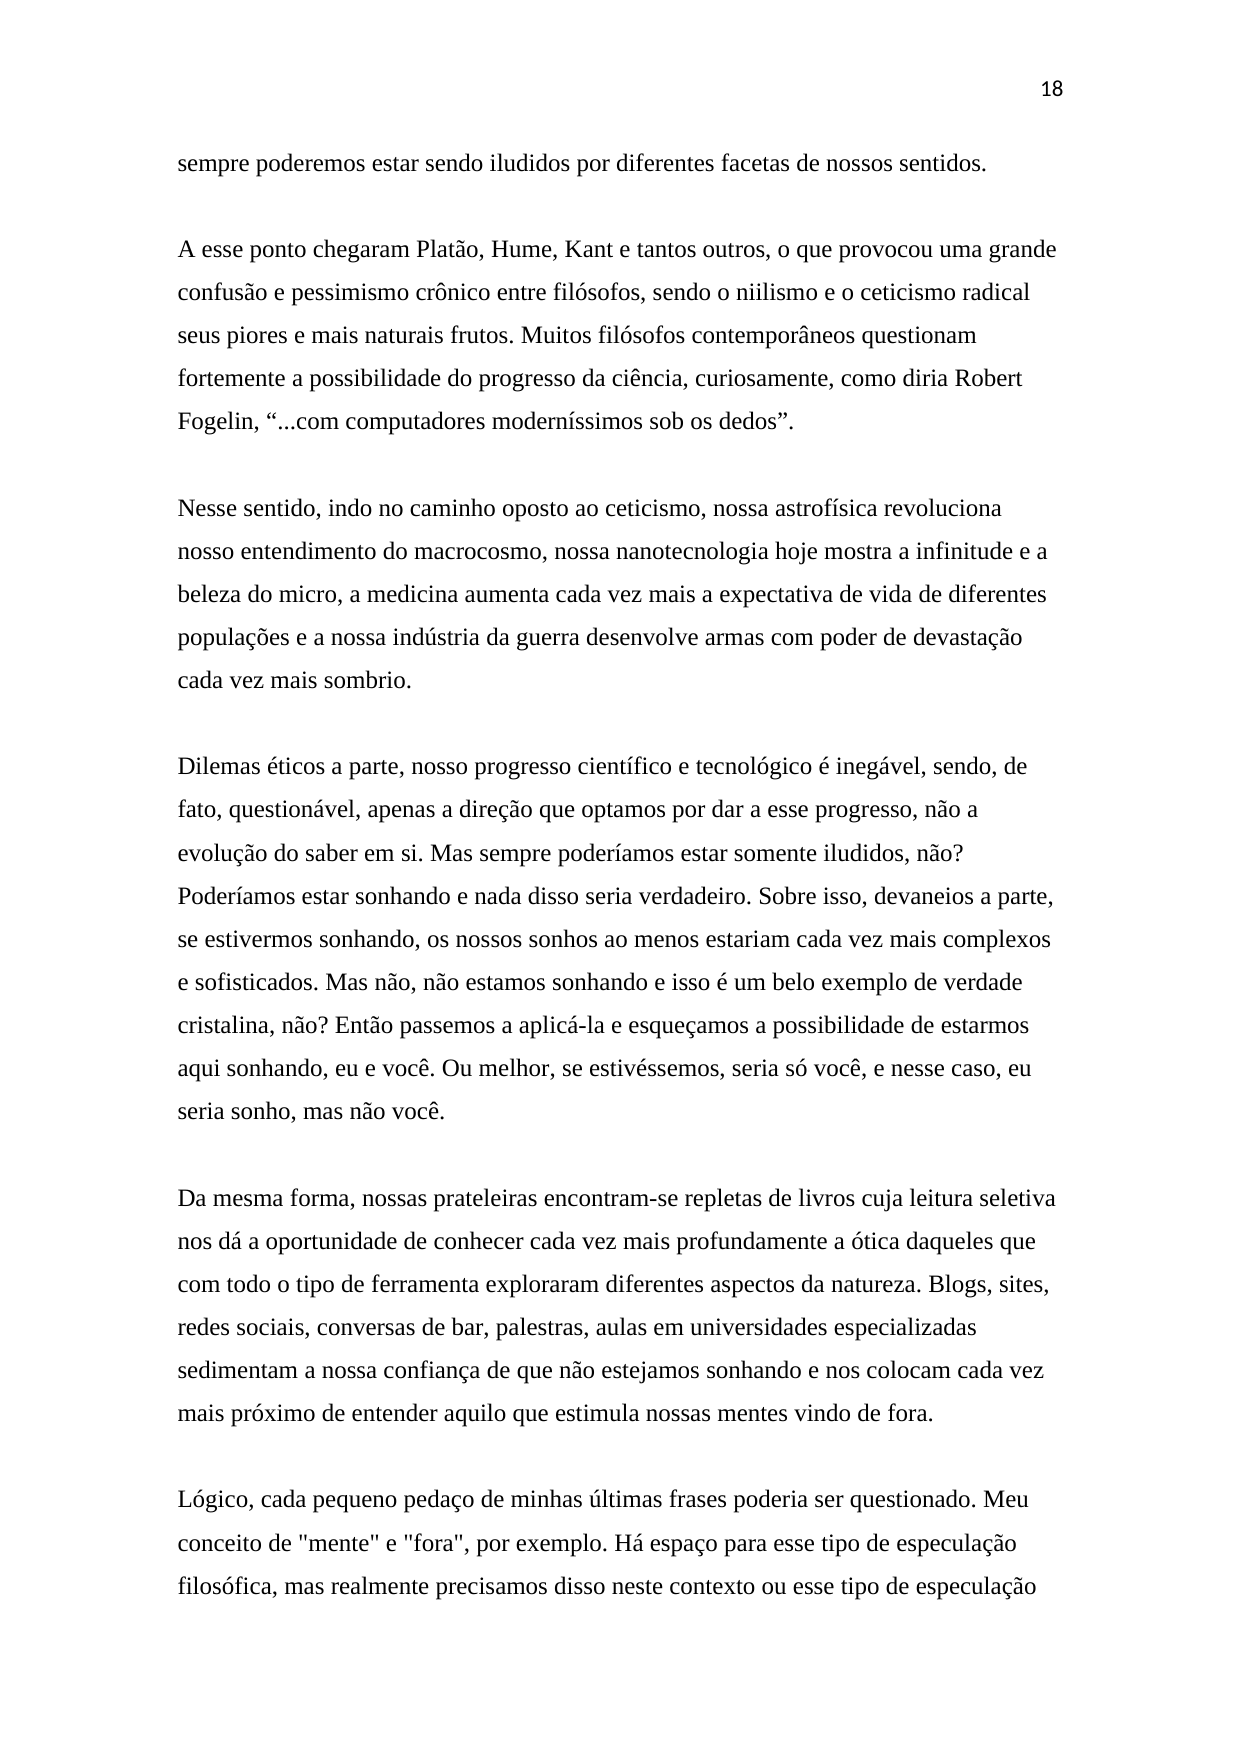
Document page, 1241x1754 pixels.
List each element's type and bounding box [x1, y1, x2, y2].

text [177, 148, 1063, 1599]
